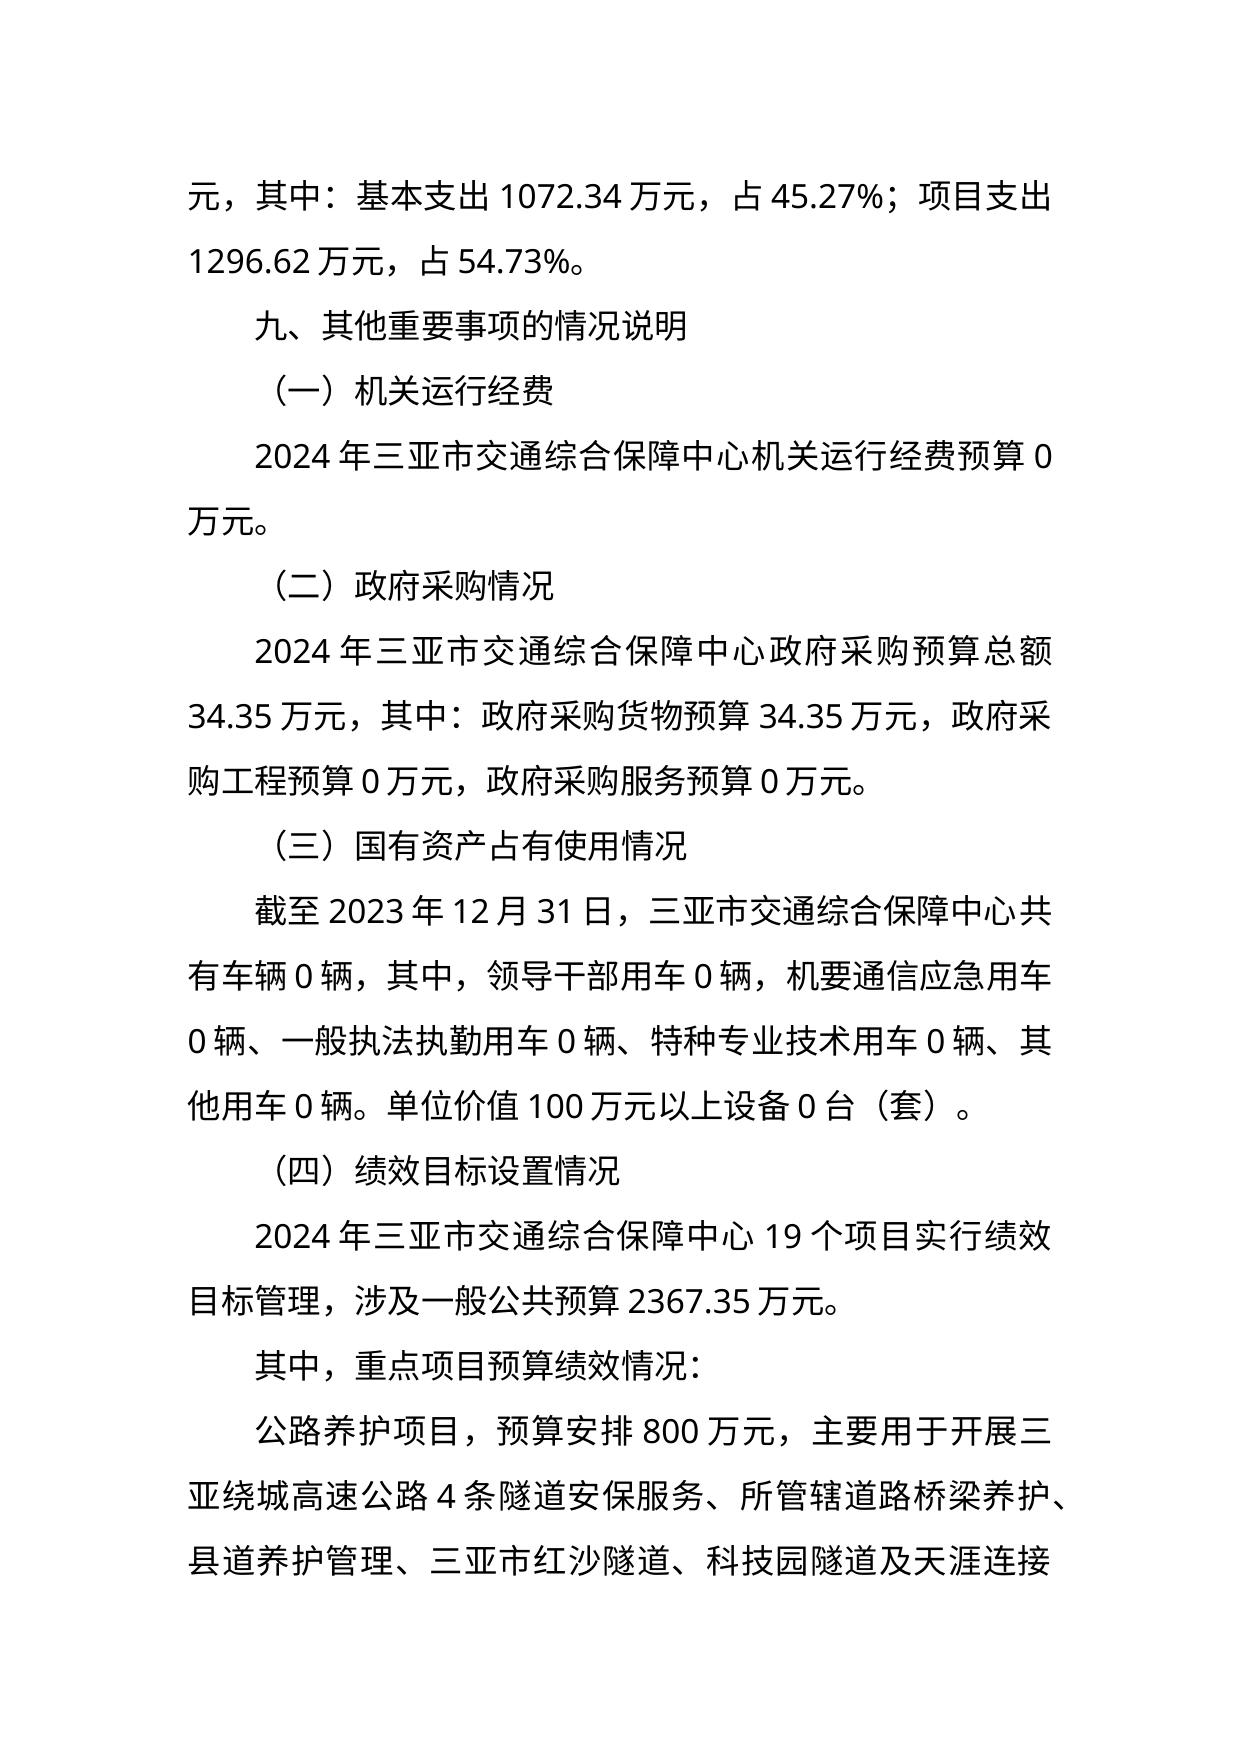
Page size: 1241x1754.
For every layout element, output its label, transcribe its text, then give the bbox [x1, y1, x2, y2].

text （一）机关运行经费 [187, 357, 1053, 422]
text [187, 162, 1053, 292]
text 截至2023年12月31日，三亚市交通综合保障中心共有车辆0辆，其中，领导干部用车0辆，机要通信应急用车0辆、一般执法执勤用车0辆、特种专业技术用车0辆、其他用车0辆。单位价值100万元以上设备0台（套）。 [187, 877, 1053, 1137]
text 2024年三亚市交通综合保障中心政府采购预算总额34.35万元，其中：政府采购货物预算34.35万元，政府采购工程预算0万元，政府采购服务预算0万元。 [187, 617, 1053, 812]
text （四）绩效目标设置情况 [187, 1137, 1053, 1202]
text 2024年三亚市交通综合保障中心19个项目实行绩效目标管理，涉及一般公共预算2367.35万元。 [187, 1202, 1053, 1332]
text 2024年三亚市交通综合保障中心机关运行经费预算0万元。 [187, 422, 1053, 552]
text 其中，重点项目预算绩效情况： [187, 1332, 1053, 1397]
text （二）政府采购情况 [187, 552, 1053, 617]
text 九、其他重要事项的情况说明 [187, 292, 1053, 357]
text （三）国有资产占有使用情况 [187, 812, 1053, 877]
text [187, 1397, 1053, 1592]
